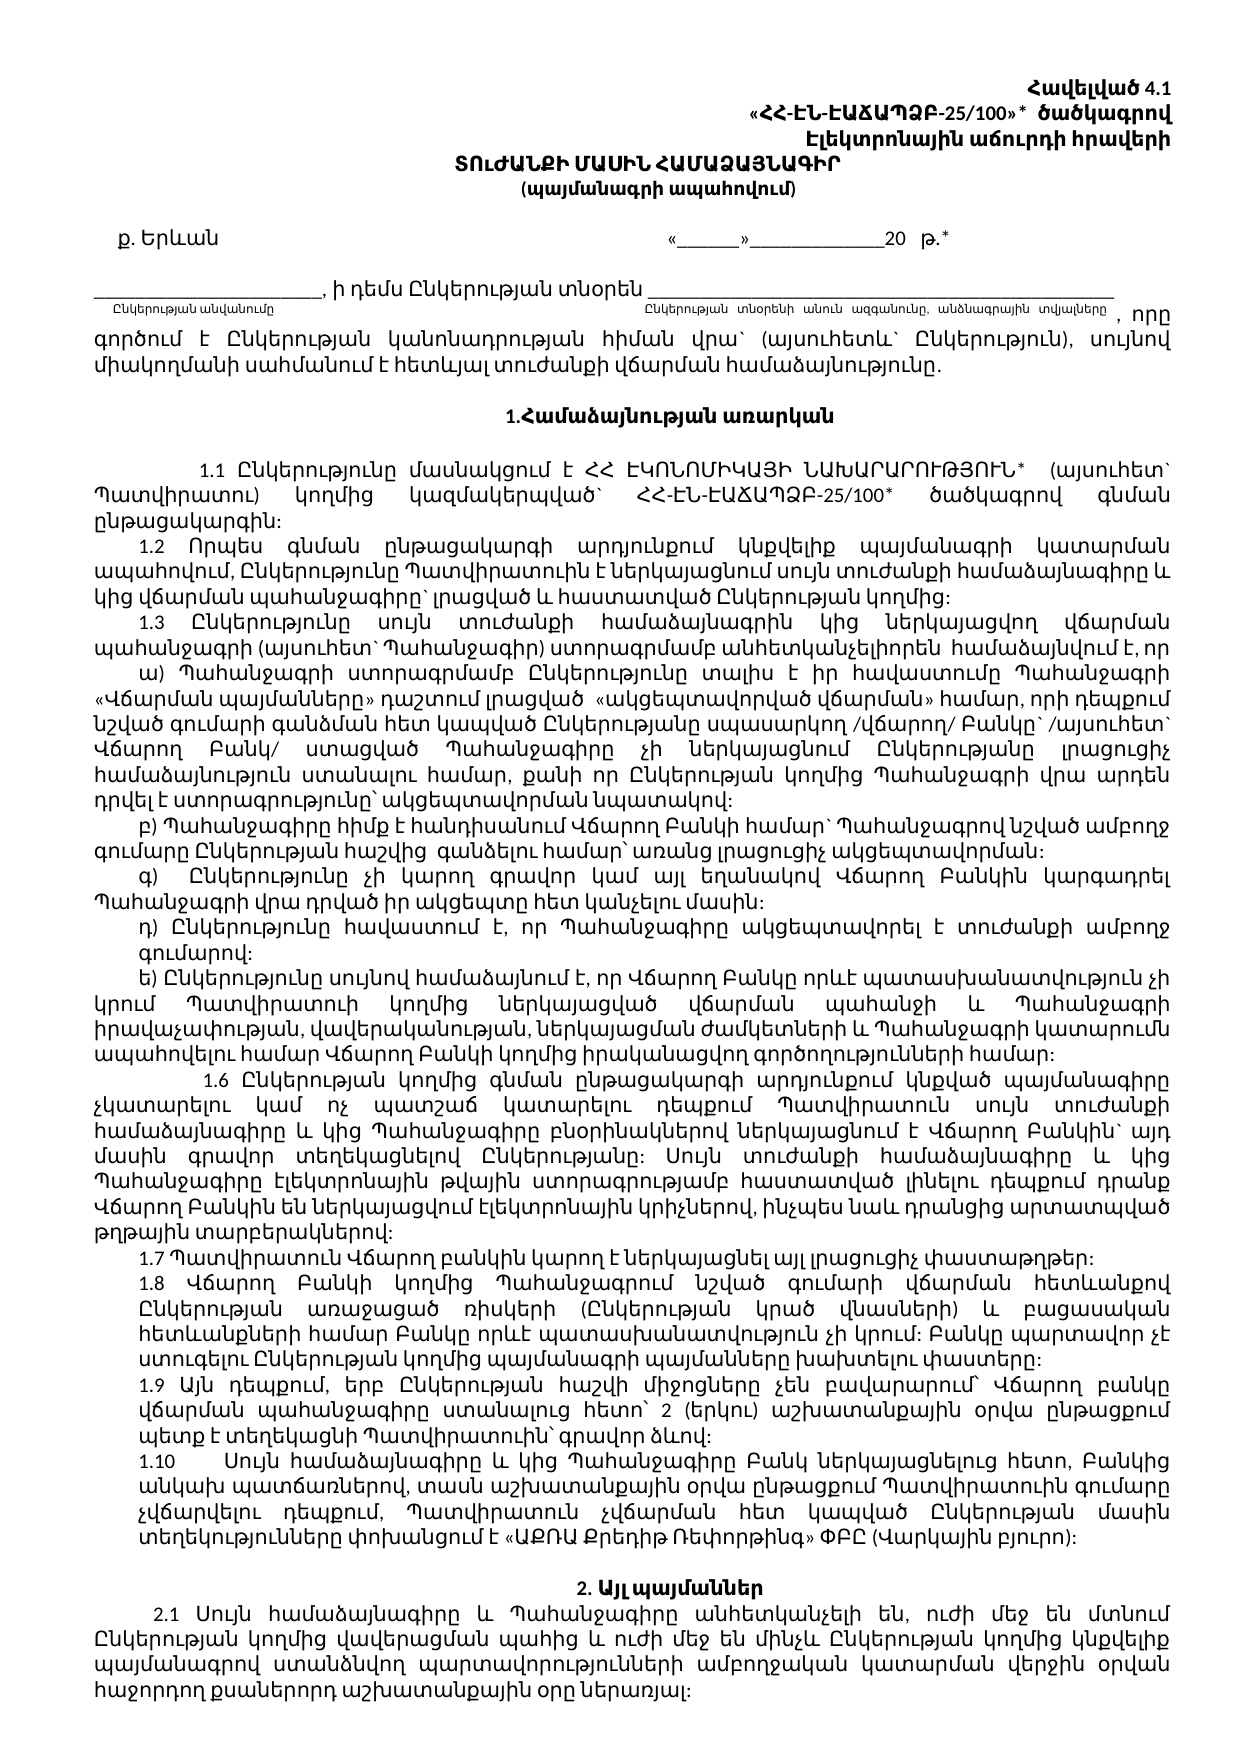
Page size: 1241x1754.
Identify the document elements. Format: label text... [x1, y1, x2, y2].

text ՏՈւԺԱՆՔԻ ՄԱՍԻՆ ՀԱՄԱՁԱՅՆԱԳԻՐ [94, 151, 1171, 177]
text 1.3 Ընկերությունը սույն տուժանքի համաձայնագրին կից ներկայացվող վճարման պահանջագրի (այսուհետ` Պահանջագիր) ստորագրմամբ անհետկանչելիորեն համաձայնվում է, որ [94, 609, 1171, 660]
text գ) Ընկերությունը չի կարող գրավոր կամ այլ եղանակով Վճարող Բանկին կարգադրել Պահանջագրի վրա դրված իր ակցեպտը հետ կանչելու մասին: [94, 864, 1171, 914]
text 2.1 Սույն համաձայնագիրը և Պահանջագիրը անհետկանչելի են, ուժի մեջ են մտնում Ընկերության կողմից վավերացման պահից և ուժի մեջ են մինչև Ընկերության կողմից կնքվելիք պայմանագրով ստանձնվող պարտավորությունների ամբողջական կատարման վերջին օրվան հաջորդող քսաներորդ աշխատանքային օրը ներառյալ: [94, 1601, 1171, 1702]
text (պայմանագրի ապահովում) [94, 177, 1171, 199]
text Հավելված 4.1 [94, 75, 1171, 100]
text Ընկերության անվանումը Ընկերության տնօրենի անուն ազգանունը, անձնագրային տվյալները , որը գործում է Ընկերության կանոնադրության հիման վրա` (այսուհետև` Ընկերություն), սույնով միակողմանի սահմանում է հետևյալ տուժանքի վճարման համաձայնությունը. [94, 301, 1171, 377]
text 1.7 Պատվիրատուն Վճարող բանկին կարող է ներկայացնել այլ լրացուցիչ փաստաթղթեր: [138, 1245, 1171, 1270]
text 2. Այլ պայմաններ [169, 1575, 1171, 1601]
text 1.9 Այն դեպքում, երբ Ընկերության հաշվի միջոցները չեն բավարարում՝ Վճարող բանկը վճարման պահանջագիրը ստանալուց հետո՝ 2 (երկու) աշխատանքային օրվա ընթացքում պետք է տեղեկացնի Պատվիրատուին՝ գրավոր ձևով: [138, 1372, 1171, 1448]
text ք. Երևան «______»_____________20 թ.* [94, 225, 1171, 250]
text 1.Համաձայնության առարկան [169, 403, 1171, 428]
text 1.8 Վճարող Բանկի կողմից Պահանջագրում նշված գումարի վճարման հետևանքով Ընկերության առաջացած ռիսկերի (Ընկերության կրած վնասների) և բացասական հետևանքների համար Բանկը որևէ պատասխանատվություն չի կրում: Բանկը պարտավոր չէ ստուգելու Ընկերության կողմից պայմանագրի պայմանները խախտելու փաստերը: [138, 1270, 1171, 1372]
text ե) Ընկերությունը սույնով համաձայնում է, որ Վճարող Բանկը որևէ պատասխանատվություն չի կրում Պատվիրատուի կողմից ներկայացված վճարման պահանջի և Պահանջագրի իրավաչափության, վավերականության, ներկայացման ժամկետների և Պահանջագրի կատարումն ապահովելու համար Վճարող Բանկի կողմից իրականացվող գործողությունների համար: [94, 965, 1171, 1067]
text 1.6 Ընկերության կողմից գնման ընթացակարգի արդյունքում կնքված պայմանագիրը չկատարելու կամ ոչ պատշաճ կատարելու դեպքում Պատվիրատուն սույն տուժանքի համաձայնագիրը և կից Պահանջագիրը բնօրինակներով ներկայացնում է Վճարող Բանկին` այդ մասին գրավոր տեղեկացնելով Ընկերությանը: Սույն տուժանքի համաձայնագիրը և կից Պահանջագիրը էլեկտրոնային թվային ստորագրությամբ հաստատված լինելու դեպքում դրանք Վճարող Բանկին են ներկայացվում էլեկտրոնային կրիչներով, ինչպես նաև դրանցից արտատպված թղթային տարբերակներով: [94, 1067, 1171, 1245]
text 1.10 Սույն համաձայնագիրը և կից Պահանջագիրը Բանկ ներկայացնելուց հետո, Բանկից անկախ պատճառներով, տասն աշխատանքային օրվա ընթացքում Պատվիրատուին գումարը չվճարվելու դեպքում, Պատվիրատուն չվճարման հետ կապված Ընկերության մասին տեղեկությունները փոխանցում է «ԱՔՌԱ Քրեդիթ Ռեփորթինգ» ՓԲԸ (Վարկային բյուրո): [138, 1448, 1171, 1550]
text 1.2 Որպես գնման ընթացակարգի արդյունքում կնքվելիք պայմանագրի կատարման ապահովում, Ընկերությունը Պատվիրատուին է ներկայացնում սույն տուժանքի համաձայնագիրը և կից վճարման պահանջագիրը` լրացված և հաստատված Ընկերության կողմից: [94, 533, 1171, 609]
text «ՀՀ-ԷՆ-ԷԱՃԱՊՁԲ-25/100»* ծածկագրով [94, 100, 1171, 126]
text Էլեկտրոնային աճուրդի հրավերի [94, 126, 1171, 151]
text 1.1 Ընկերությունը մասնակցում է ՀՀ ԷԿՈՆՈՄԻԿԱՅԻ ՆԱԽԱՐԱՐՈՒԹՅՈՒՆ* (այսուհետ` Պատվիրատու) կողմից կազմակերպված` ՀՀ-ԷՆ-ԷԱՃԱՊՁԲ-25/100* ծածկագրով գնման ընթացակարգին: [94, 457, 1171, 533]
text դ) Ընկերությունը հավաստում է, որ Պահանջագիրը ակցեպտավորել է տուժանքի ամբողջ գումարով: [138, 914, 1171, 965]
text ______________________, ի դեմս Ընկերության տնօրեն _____________________________________________ [94, 276, 1171, 301]
text ա) Պահանջագրի ստորագրմամբ Ընկերությունը տալիս է իր հավաստումը Պահանջագրի «Վճարման պայմանները» դաշտում լրացված «ակցեպտավորված վճարման» համար, որի դեպքում նշված գումարի գանձման հետ կապված Ընկերությանը սպասարկող /վճարող/ Բանկը` /այսուհետ` Վճարող Բանկ/ ստացված Պահանջագիրը չի ներկայացնում Ընկերությանը լրացուցիչ համաձայնություն ստանալու համար, քանի որ Ընկերության կողմից Պահանջագրի վրա արդեն դրվել է ստորագրությունը՝ ակցեպտավորման նպատակով: [94, 660, 1171, 813]
text բ) Պահանջագիրը հիմք է հանդիսանում Վճարող Բանկի համար` Պահանջագրով նշված ամբողջ գումարը Ընկերության հաշվից գանձելու համար՝ առանց լրացուցիչ ակցեպտավորման: [94, 813, 1171, 864]
